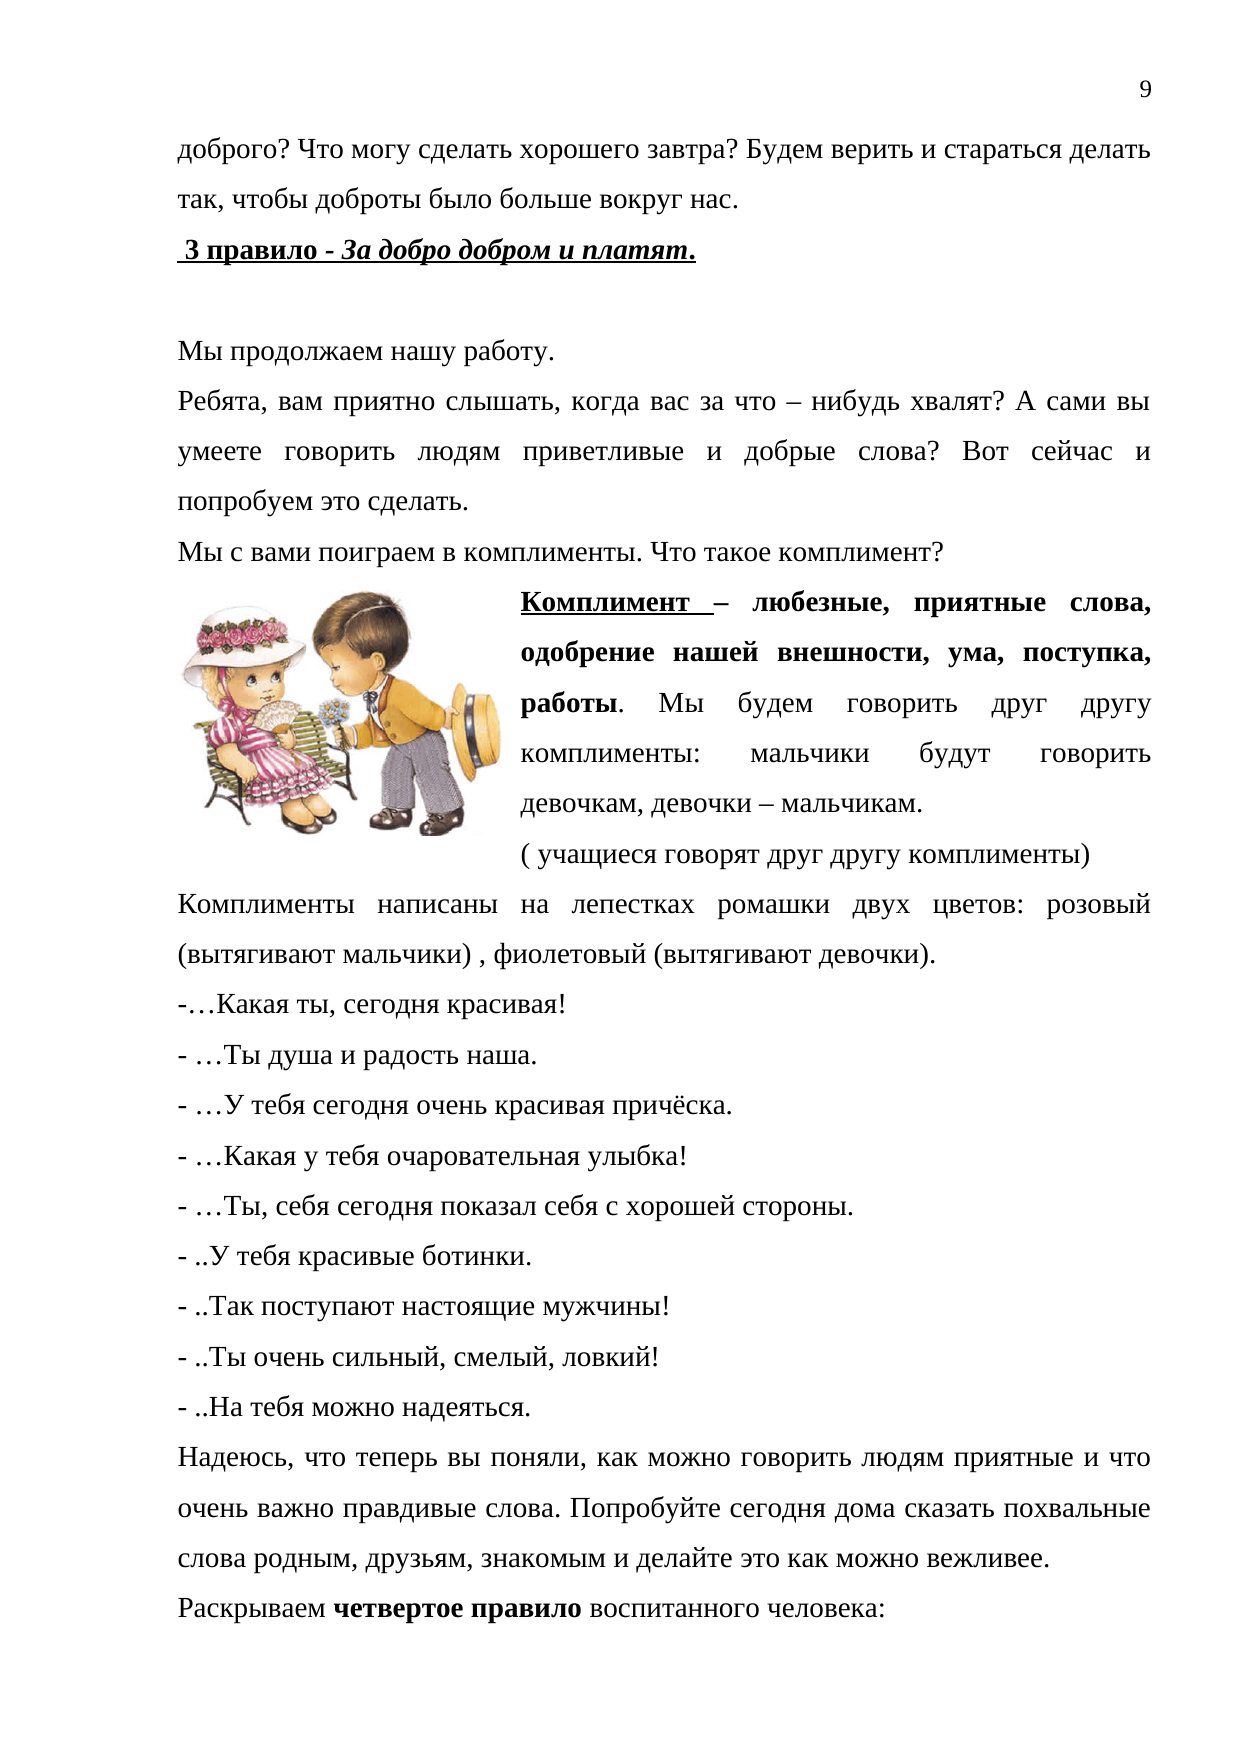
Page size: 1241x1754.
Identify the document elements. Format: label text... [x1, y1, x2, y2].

text - ..Ты очень сильный, смелый, ловкий! [177, 1339, 1152, 1372]
text - …Ты, себя сегодня показал себя с хорошей стороны. [177, 1188, 1152, 1221]
text Мы продолжаем нашу работу. [177, 333, 1152, 366]
text Раскрываем четвертое правило воспитанного человека: [177, 1590, 1152, 1624]
text - ..На тебя можно надеяться. [177, 1389, 1152, 1423]
picture [179, 584, 502, 836]
text - …У тебя сегодня очень красивая причёска. [177, 1087, 1152, 1121]
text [177, 131, 1152, 215]
text Комплимент – любезные, приятные слова, одобрение нашей внешности, ума, поступка, работы. Мы будем говорить друг другу комплименты: мальчики будут говорить девочкам, девочки – мальчикам. [502, 584, 1152, 819]
text Ребята, вам приятно слышать, когда вас за что – нибудь хвалят? А сами вы умеете говорить людям приветливые и добрые слова? Вот сейчас и попробуем это сделать. [177, 383, 1152, 517]
text Надеюсь, что теперь вы поняли, как можно говорить людям приятные и что очень важно правдивые слова. Попробуйте сегодня дома сказать похвальные слова родным, друзьям, знакомым и делайте это как можно вежливее. [177, 1439, 1152, 1574]
text - ..Так поступают настоящие мужчины! [177, 1288, 1152, 1322]
text - …Ты душа и радость наша. [177, 1037, 1152, 1071]
text -…Какая ты, сегодня красивая! [177, 987, 1152, 1020]
text Мы с вами поиграем в комплименты. Что такое комплимент? [177, 534, 1152, 567]
text 3 правило - За добро добром и платят. [177, 232, 1152, 266]
text Комплименты написаны на лепестках ромашки двух цветов: розовый (вытягивают мальчики) , фиолетовый (вытягивают девочки). [177, 886, 1152, 970]
text ( учащиеся говорят друг другу комплименты) [177, 836, 1152, 869]
text - ..У тебя красивые ботинки. [177, 1238, 1152, 1272]
text - …Какая у тебя очаровательная улыбка! [177, 1138, 1152, 1171]
